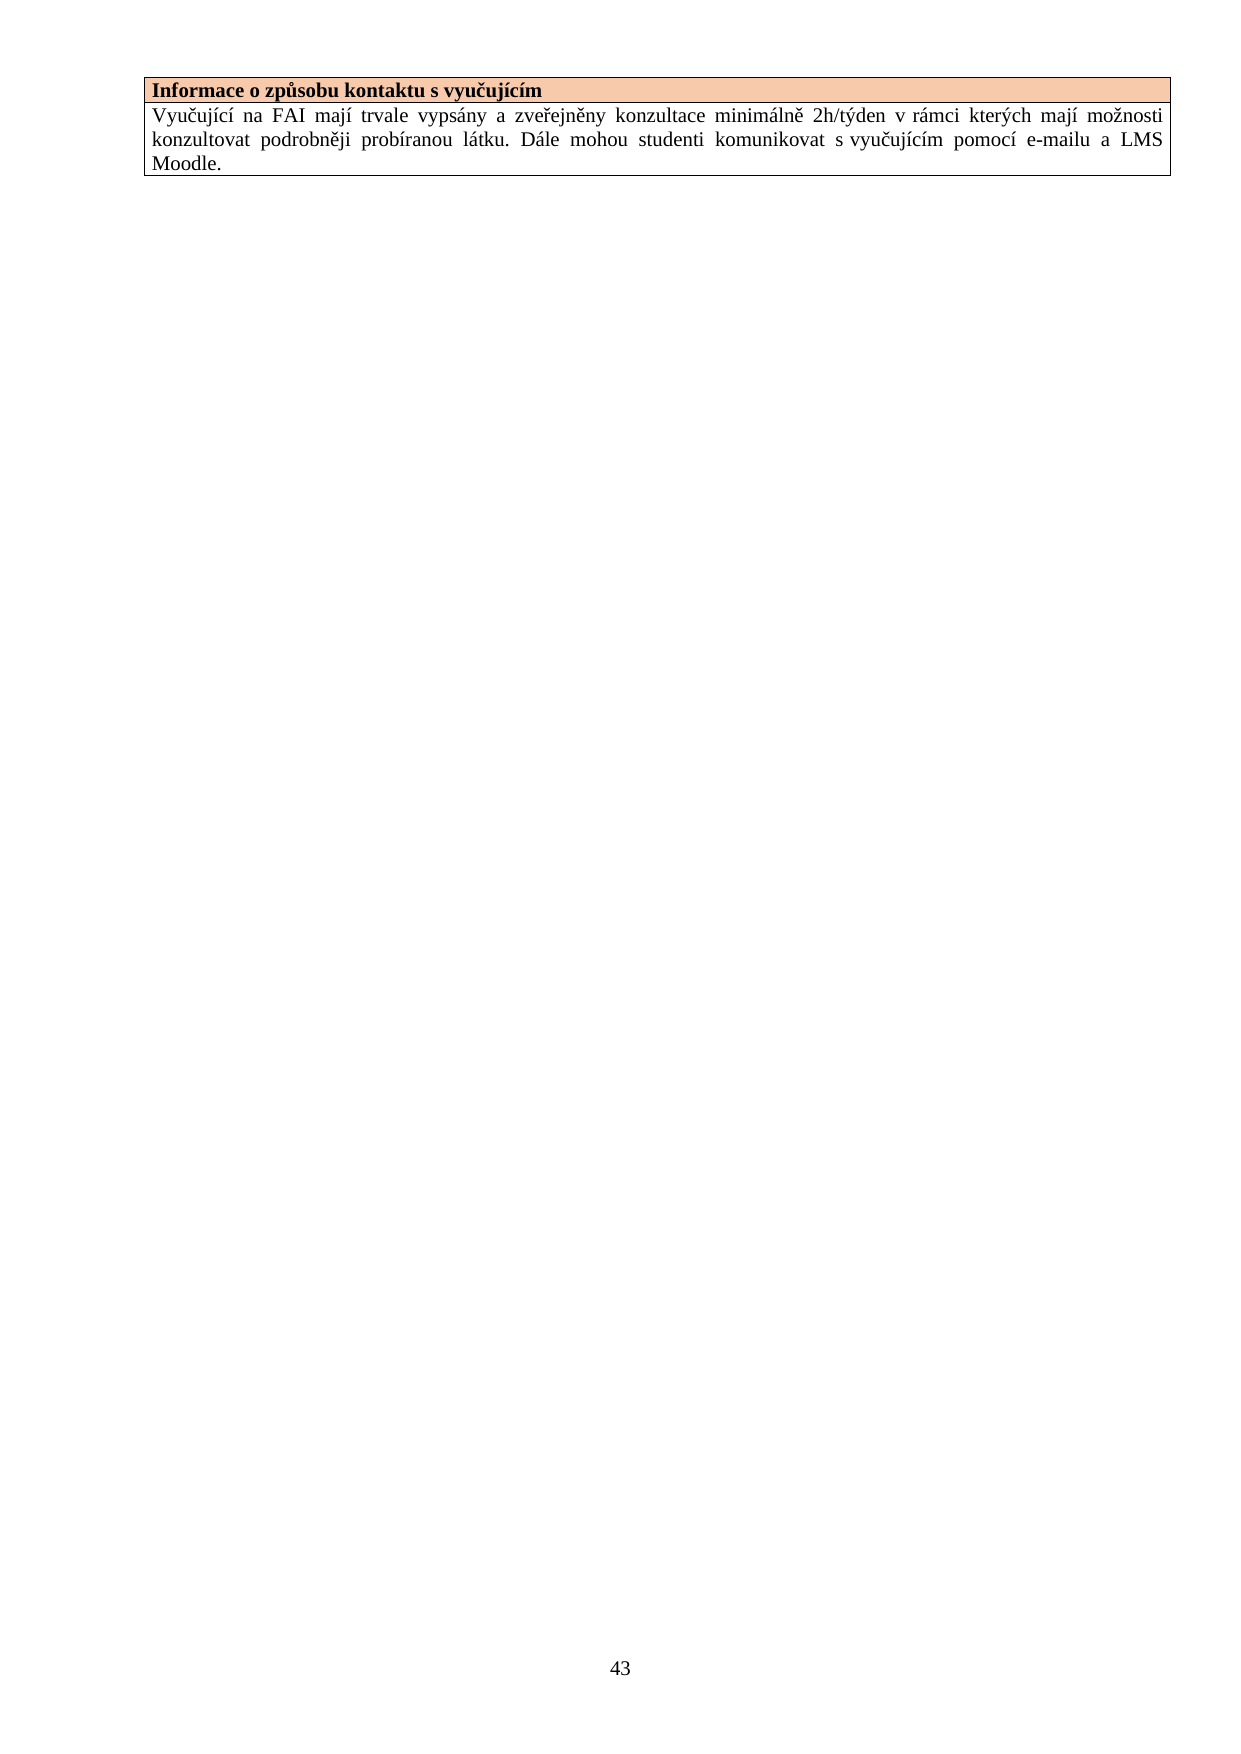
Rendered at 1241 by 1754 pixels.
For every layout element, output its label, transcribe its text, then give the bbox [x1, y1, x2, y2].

table_cell Informace o způsobu kontaktu s vyučujícím [145, 78, 1170, 102]
table_cell Vyučující na FAI mají trvale vypsány a zveřejněny konzultace minimálně 2h/týden v rámci kterých mají možnosti konzultovat podrobněji probíranou látku. Dále mohou studenti komunikovat s vyučujícím pomocí e-mailu a LMS Moodle. [145, 103, 1170, 175]
